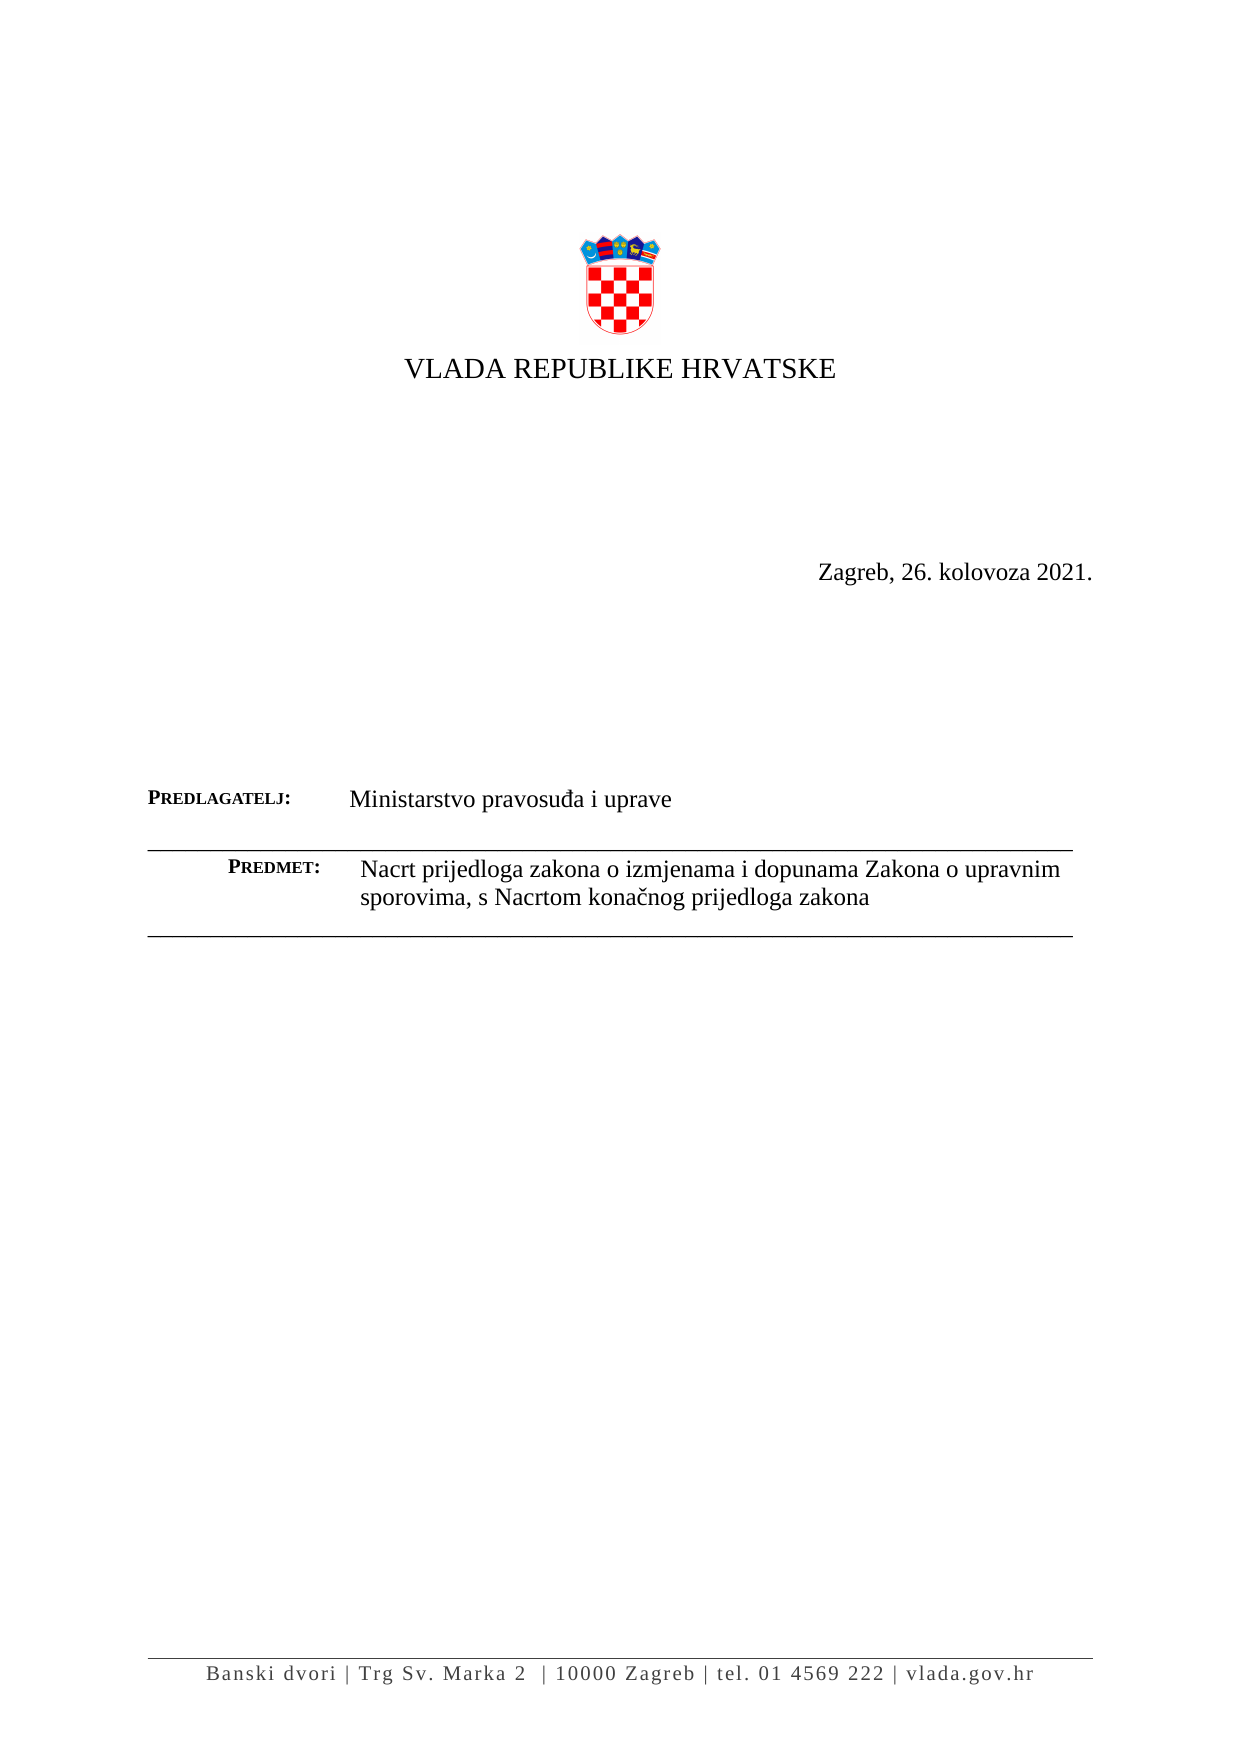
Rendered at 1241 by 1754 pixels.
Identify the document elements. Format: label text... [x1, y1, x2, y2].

text __________________________________________________________________________ [148, 911, 1093, 940]
picture [578, 232, 662, 345]
table_header Predlagatelj: [136, 785, 332, 825]
text __________________________________________________________________________ [148, 787, 1093, 854]
table_header Ministarstvo pravosuđa i uprave [332, 785, 1053, 825]
table_header Nacrt prijedloga zakona o izmjenama i dopunama Zakona o upravnim sporovima, s Nacrtom konačnog prijedloga zakona [349, 854, 1092, 911]
text Zagreb, 26. kolovoza 2021. [148, 557, 1093, 586]
table_header Predmet: [148, 854, 349, 911]
text VLADA REPUBLIKE HRVATSKE [148, 351, 1093, 385]
